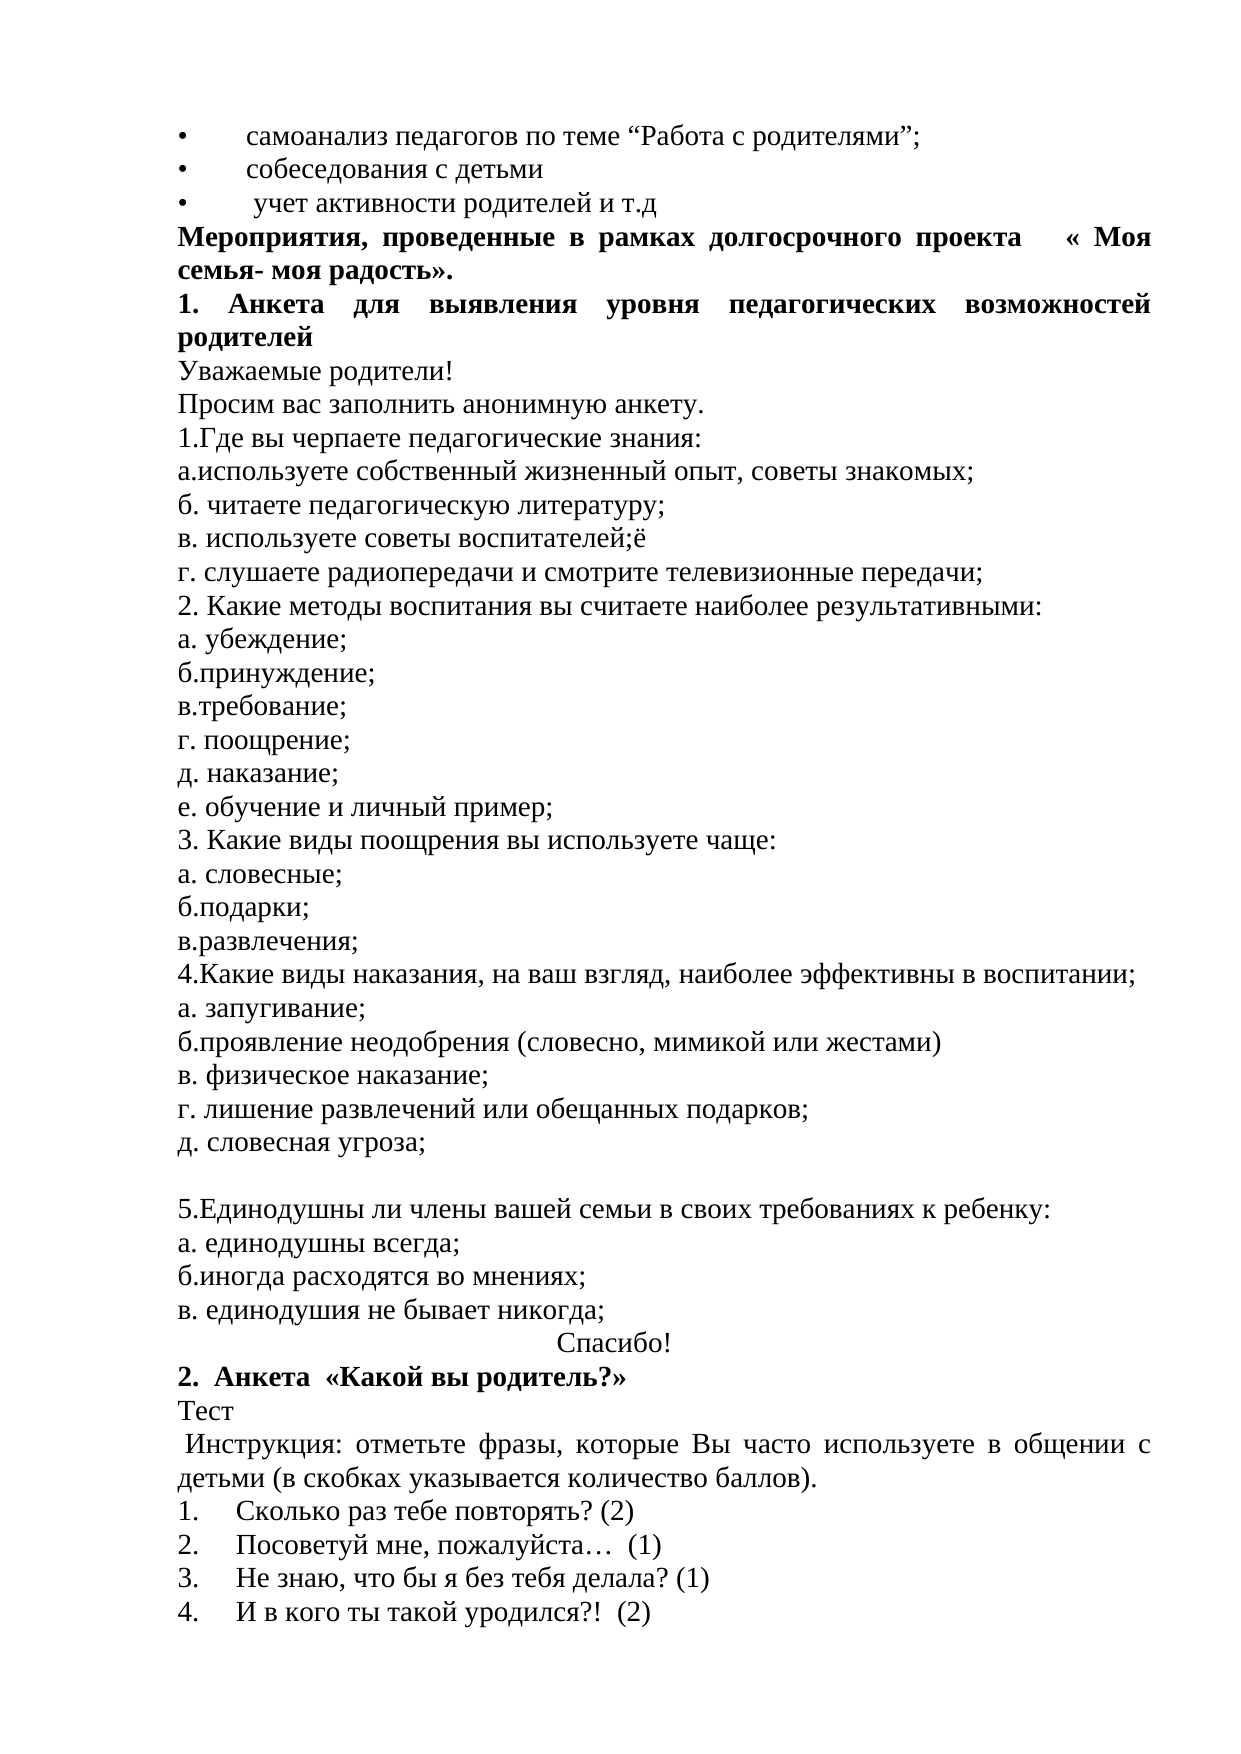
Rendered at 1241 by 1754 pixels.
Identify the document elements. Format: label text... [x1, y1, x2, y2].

text 4. И в кого ты такой уродился?! (2) [177, 1594, 1152, 1627]
text в. используете советы воспитателей;ё [177, 521, 1152, 554]
text г. слушаете радиопередачи и смотрите телевизионные передачи; [177, 554, 1152, 588]
text е. обучение и личный пример; [177, 789, 1152, 822]
text 2. Анкета «Какой вы родитель?» [177, 1359, 1152, 1393]
text а. словесные; [177, 856, 1152, 889]
text а. единодушны всегда; [177, 1225, 1152, 1258]
text Уважаемые родители! [177, 353, 1152, 386]
text Спасибо! [177, 1326, 1152, 1359]
text г. лишение развлечений или обещанных подарков; [177, 1091, 1152, 1124]
text д. наказание; [177, 755, 1152, 789]
text 3. Какие виды поощрения вы используете чаще: [177, 822, 1152, 856]
text 2. Какие методы воспитания вы считаете наиболее результативными: [177, 588, 1152, 621]
text • учет активности родителей и т.д [177, 185, 1152, 219]
text 4.Какие виды наказания, на ваш взгляд, наиболее эффективны в воспитании; [177, 957, 1152, 990]
text а. запугивание; [177, 990, 1152, 1024]
text в.развлечения; [177, 923, 1152, 957]
text в.требование; [177, 688, 1152, 722]
text 1.Где вы черпаете педагогические знания: [177, 420, 1152, 453]
text в. единодушия не бывает никогда; [177, 1292, 1152, 1326]
text Инструкция: отметьте фразы, которые Вы часто используете в общении с детьми (в скобках указывается количество баллов). [177, 1426, 1152, 1493]
text 1. Анкета для выявления уровня педагогических возможностей родителей [177, 286, 1152, 353]
text 1. Сколько раз тебе повторять? (2) [177, 1493, 1152, 1527]
text 2. Посоветуй мне, пожалуйста… (1) [177, 1527, 1152, 1560]
text Тест [177, 1393, 1152, 1426]
text д. словесная угроза; [177, 1124, 1152, 1158]
text • самоанализ педагогов по теме “Работа с родителями”; [177, 118, 1152, 152]
text а. убеждение; [177, 621, 1152, 655]
text в. физическое наказание; [177, 1057, 1152, 1091]
text б.иногда расходятся во мнениях; [177, 1258, 1152, 1292]
text 5.Единодушны ли члены вашей семьи в своих требованиях к ребенку: [177, 1191, 1152, 1225]
text Мероприятия, проведенные в рамках долгосрочного проекта « Моя семья- моя радость». [177, 219, 1152, 286]
text Просим вас заполнить анонимную анкету. [177, 386, 1152, 420]
text б. читаете педагогическую литературу; [177, 487, 1152, 521]
text г. поощрение; [177, 722, 1152, 755]
text б.подарки; [177, 889, 1152, 923]
text • собеседования с детьми [177, 152, 1152, 185]
text б.принуждение; [177, 655, 1152, 688]
text а.используете собственный жизненный опыт, советы знакомых; [177, 453, 1152, 487]
text б.проявление неодобрения (словесно, мимикой или жестами) [177, 1024, 1152, 1057]
text 3. Не знаю, что бы я без тебя делала? (1) [177, 1560, 1152, 1594]
